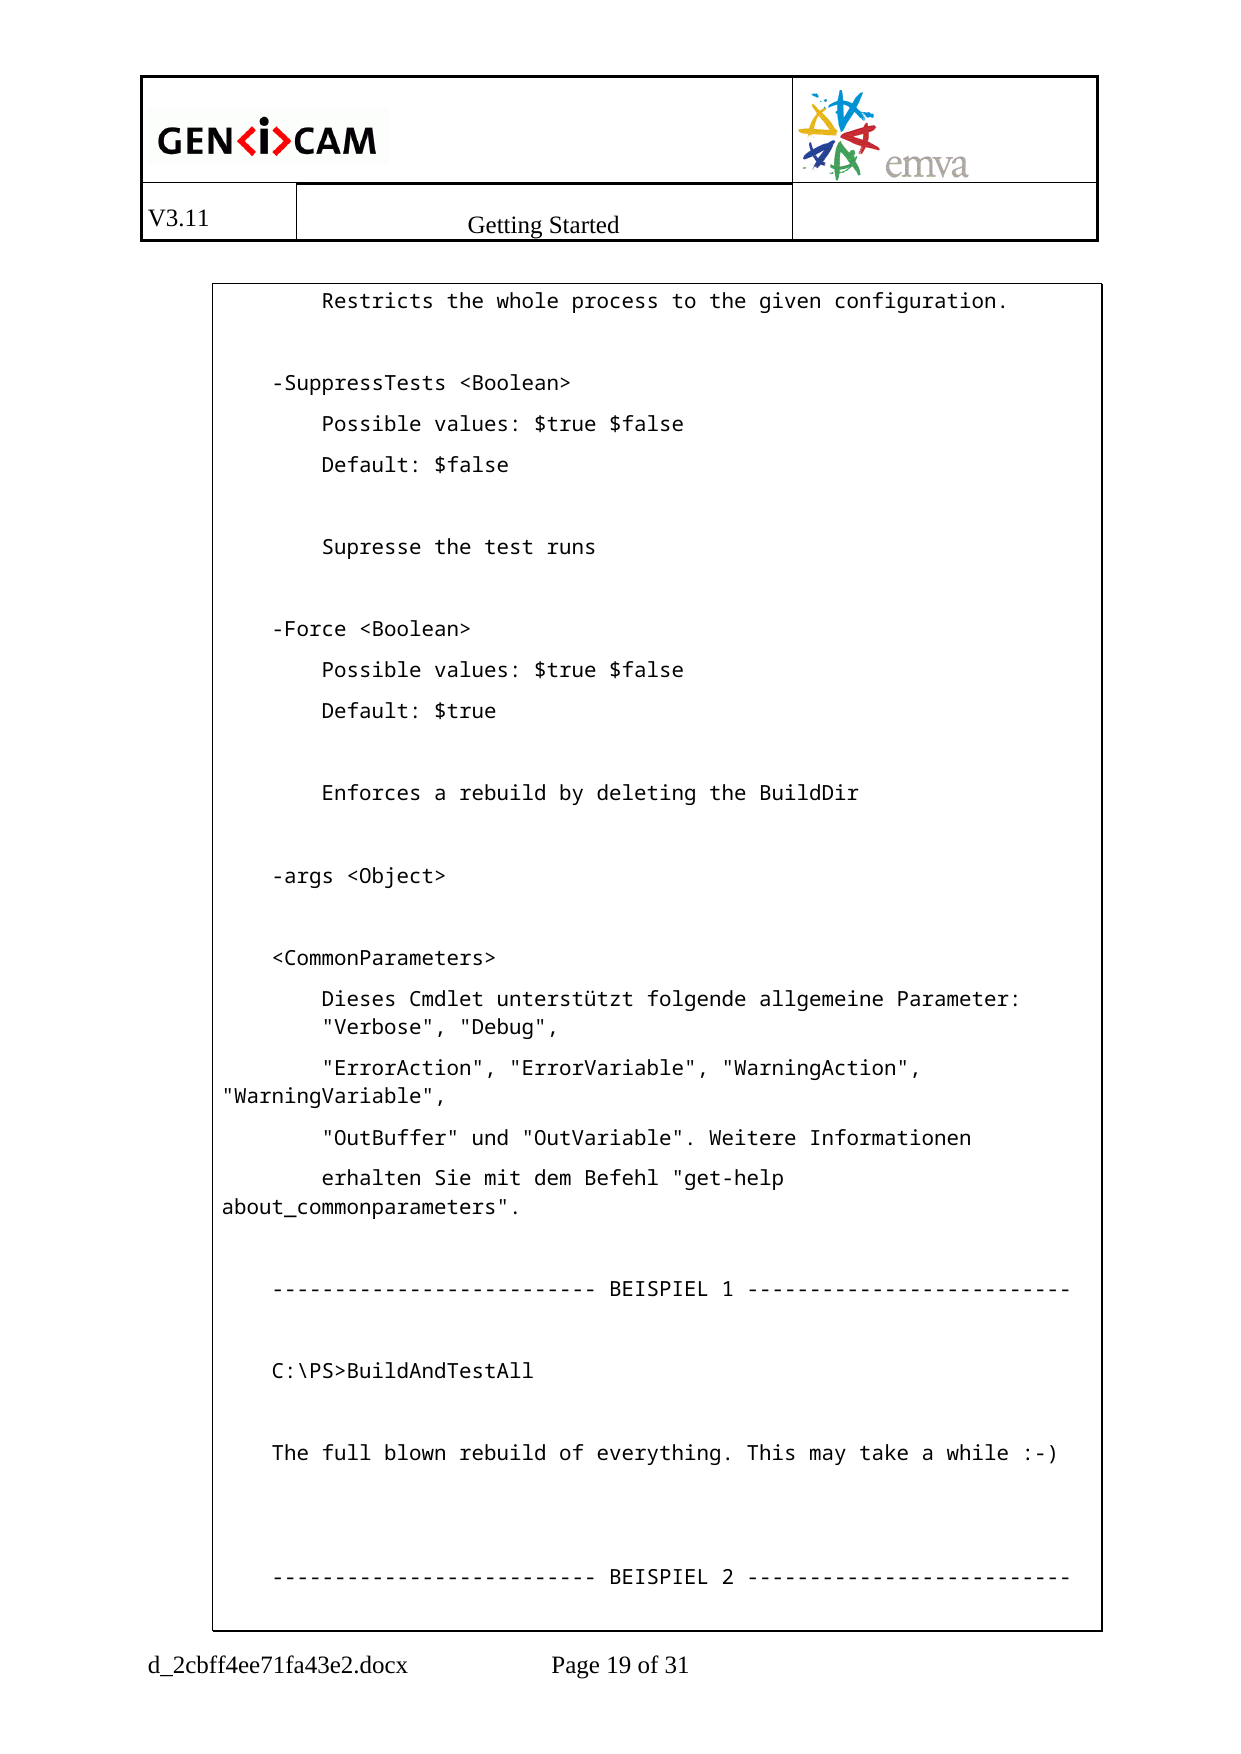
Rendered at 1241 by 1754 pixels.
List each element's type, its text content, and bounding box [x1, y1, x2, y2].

text Possible values: $true $false [213, 652, 1101, 684]
text The full blown rebuild of everything. This may take a while :-) [213, 1435, 1101, 1467]
text -------------------------- BEISPIEL 2 -------------------------- [213, 1559, 1101, 1590]
text Possible values: $true $false [213, 406, 1101, 438]
text Default: $true [213, 693, 1101, 725]
text "OutBuffer" und "OutVariable". Weitere Informationen [213, 1119, 1101, 1151]
text -SuppressTests <Boolean> [213, 365, 1101, 397]
text Restricts the whole process to the given configuration. [213, 284, 1101, 314]
text Supresse the test runs [213, 529, 1101, 561]
text Dieses Cmdlet unterstützt folgende allgemeine Parameter: "Verbose", "Debug", [213, 981, 1101, 1041]
text Enforces a rebuild by deleting the BuildDir [213, 775, 1101, 807]
text C:\PS>BuildAndTestAll [213, 1353, 1101, 1385]
text "ErrorAction", "ErrorVariable", "WarningAction", "WarningVariable", [213, 1050, 1101, 1110]
text Default: $false [213, 447, 1101, 478]
text erhalten Sie mit dem Befehl "get-help about_commonparameters". [213, 1160, 1101, 1220]
text -------------------------- BEISPIEL 1 -------------------------- [213, 1271, 1101, 1303]
picture [798, 90, 969, 182]
text <CommonParameters> [213, 940, 1101, 971]
text -Force <Boolean> [213, 611, 1101, 643]
text -args <Object> [213, 858, 1101, 889]
